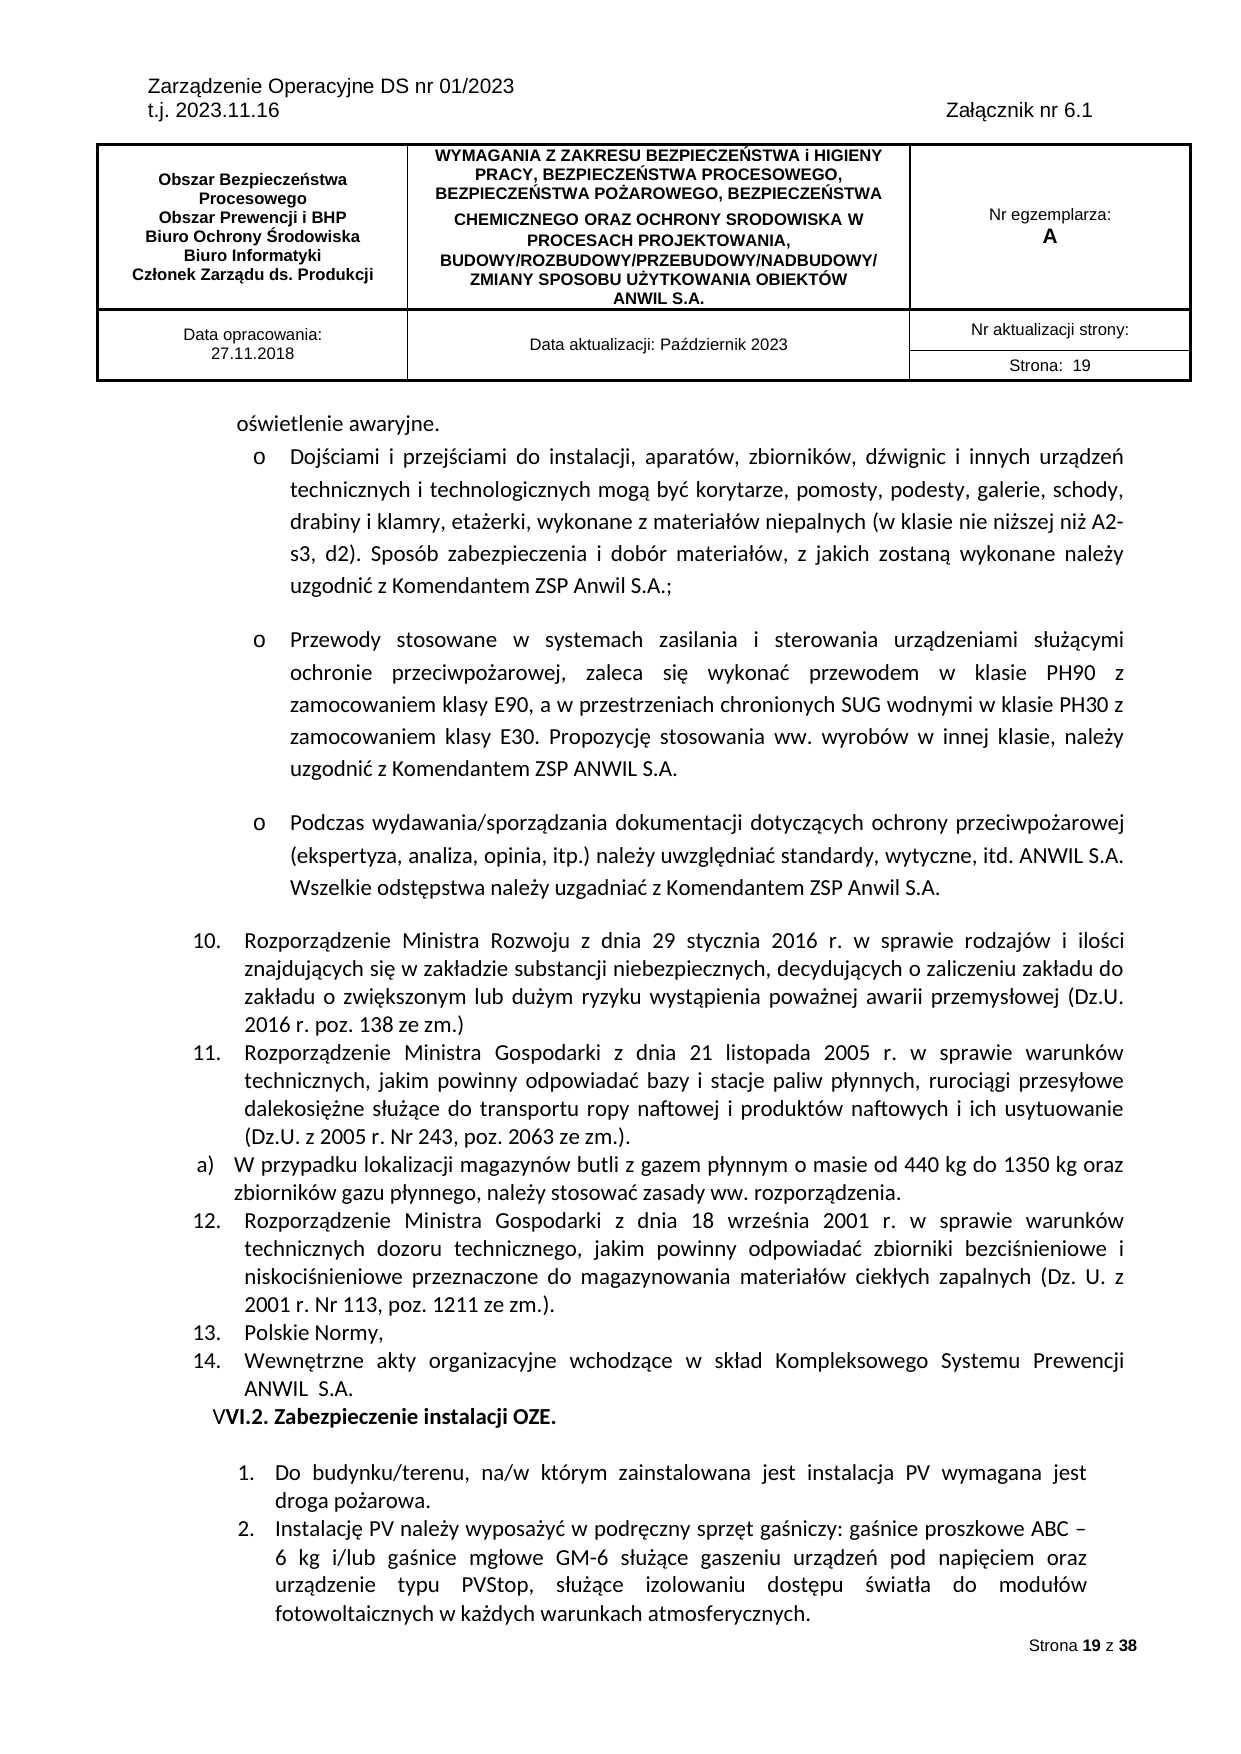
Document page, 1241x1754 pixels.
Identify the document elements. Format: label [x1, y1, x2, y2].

table_cell [148, 1403, 226, 1627]
table_cell [148, 410, 1137, 1402]
table_cell [226, 1403, 1099, 1627]
